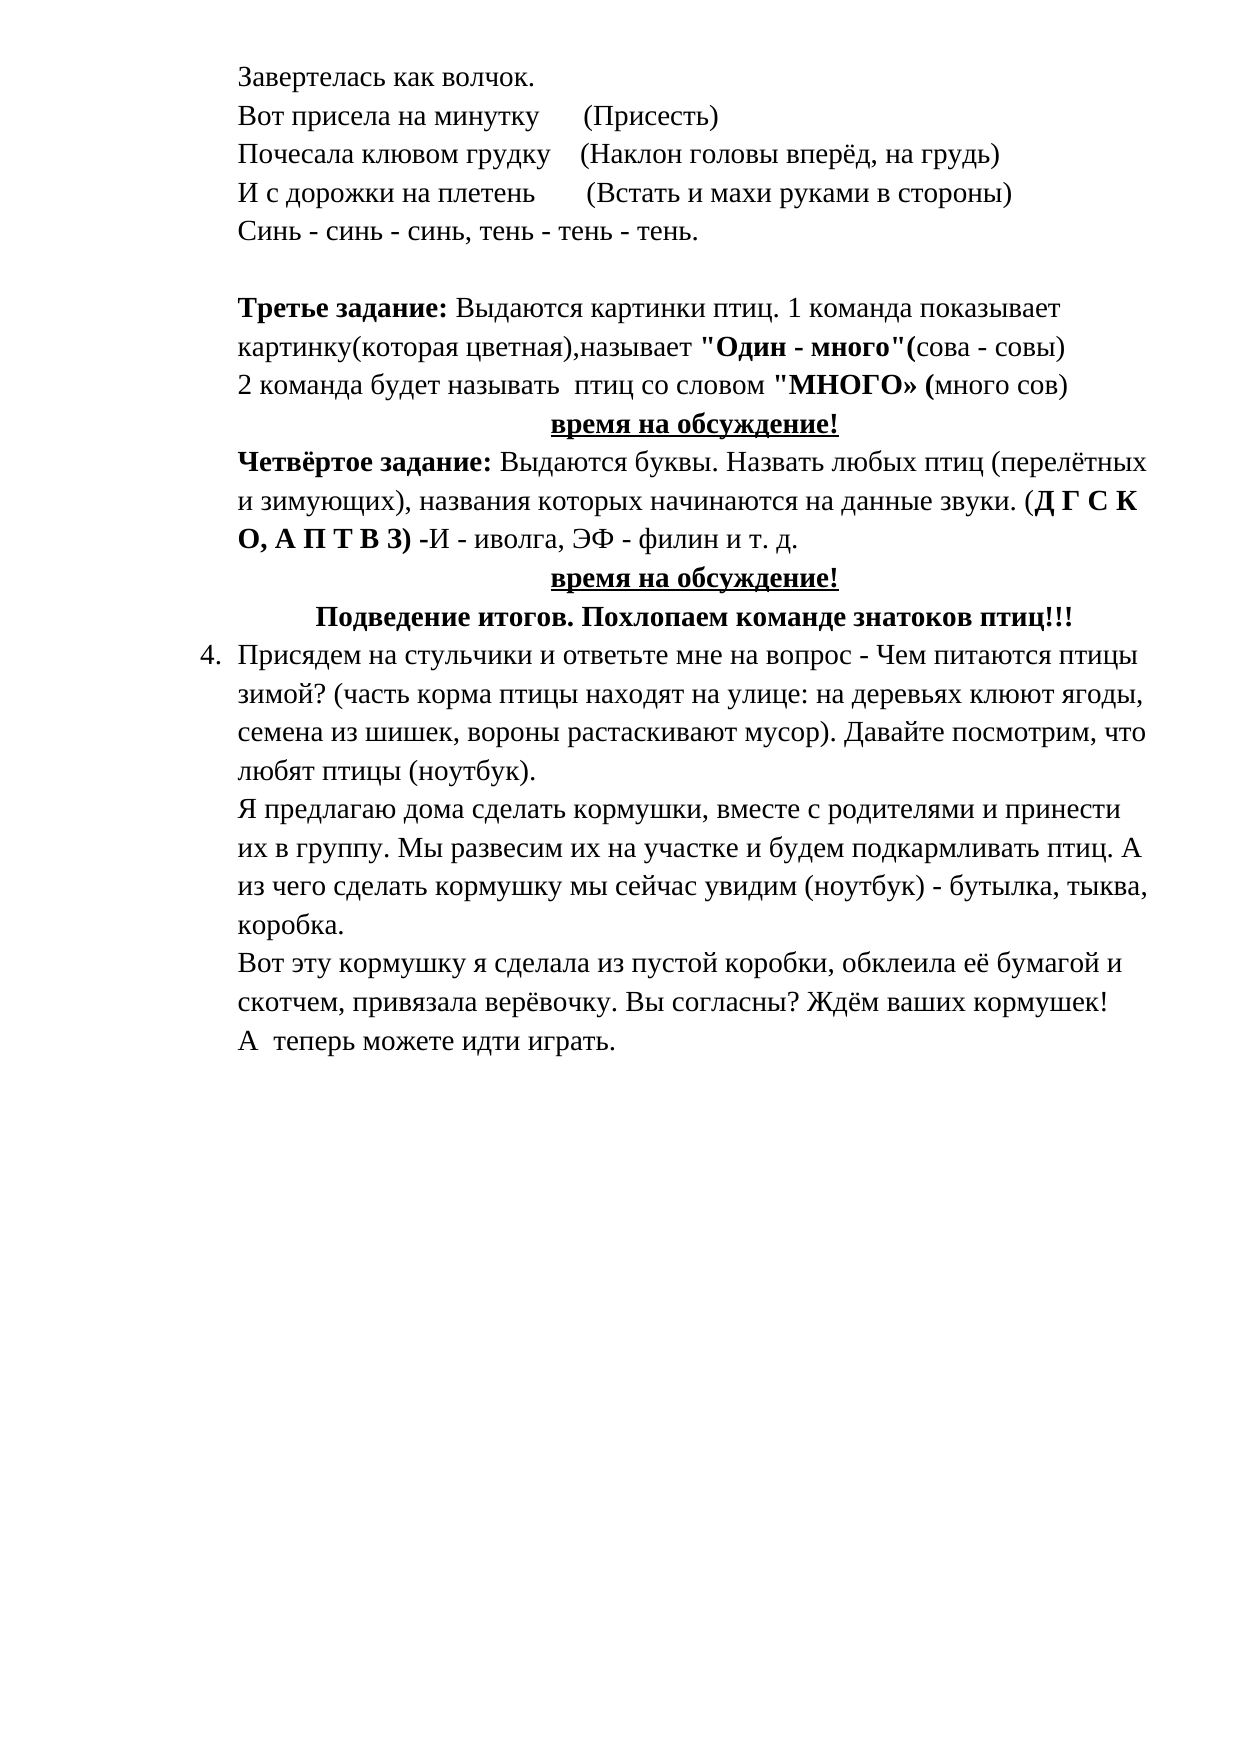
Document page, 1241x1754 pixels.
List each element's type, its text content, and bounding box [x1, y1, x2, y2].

list время на обсуждение! [237, 560, 1152, 594]
list Вот присела на минутку (Присесть) [237, 98, 1152, 131]
list Синь - синь - синь, тень - тень - тень. [237, 213, 1152, 247]
list Подведение итогов. Похлопаем команде знатоков птиц!!! [237, 599, 1152, 632]
list Вот эту кормушку я сделала из пустой коробки, обклеила её бумагой и скотчем, привязала верёвочку. Вы согласны? Ждём ваших кормушек! [237, 946, 1152, 1018]
list Третье задание: Выдаются картинки птиц. 1 команда показывает картинку(которая цветная),называет "Один - много"(сова - совы) [237, 290, 1152, 362]
list Почесала клювом грудку (Наклон головы вперёд, на грудь) [237, 136, 1152, 170]
list Завертелась как волчок. [237, 59, 1152, 93]
list Я предлагаю дома сделать кормушки, вместе с родителями и принести их в группу. Мы развесим их на участке и будем подкармливать птиц. А из чего сделать кормушку мы сейчас увидим (ноутбук) - бутылка, тыква, коробка. [237, 791, 1152, 941]
list время на обсуждение! [237, 406, 1152, 439]
list Присядем на стульчики и ответьте мне на вопрос - Чем питаются птицы зимой? (часть корма птицы находят на улице: на деревьях клюют ягоды, семена из шишек, вороны растаскивают мусор). Давайте посмотрим, что любят птицы (ноутбук). [200, 637, 1152, 786]
list 2 команда будет называть птиц со словом "МНОГО» (много сов) [237, 367, 1152, 401]
list И с дорожки на плетень (Встать и махи руками в стороны) [237, 175, 1152, 208]
list Четвёртое задание: Выдаются буквы. Назвать любых птиц (перелётных и зимующих), названия которых начинаются на данные звуки. (Д Г С К О, А П Т В З) -И - иволга, ЭФ - филин и т. д. [237, 444, 1152, 555]
list А теперь можете идти играть. [237, 1023, 1152, 1056]
